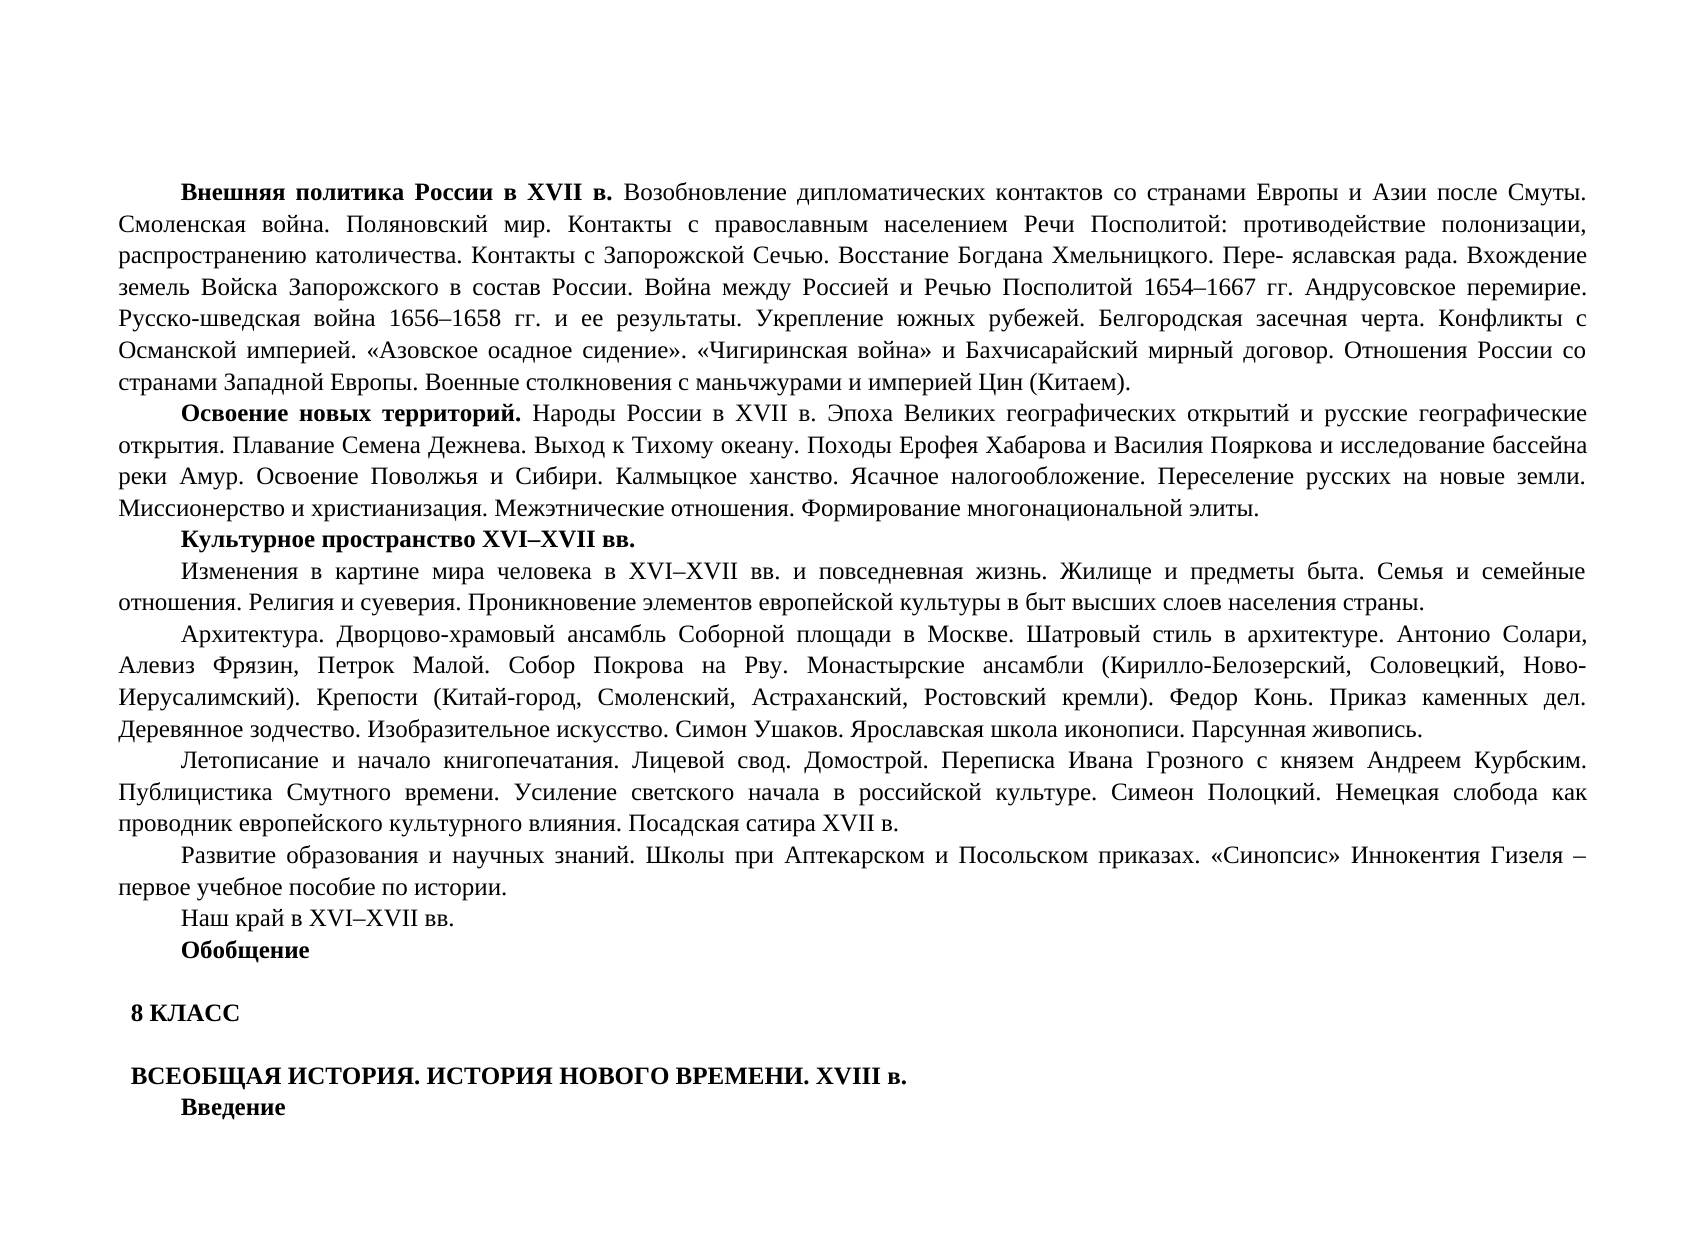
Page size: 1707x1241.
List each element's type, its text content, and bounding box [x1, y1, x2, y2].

text Наш край в XVI–XVII вв. [118, 903, 1588, 932]
text Архитектура. Дворцово-храмовый ансамбль Соборной площади в Москве. Шатровый стиль в архитектуре. Антонио Солари, Алевиз Фрязин, Петрок Малой. Собор Покрова на Рву. Монастырские ансамбли (Кирилло-Белозерский, Соловецкий, Ново-Иерусалимский). Крепости (Китай-город, Смоленский, Астраханский, Ростовский кремли). Федор Конь. Приказ каменных дел. Деревянное зодчество. Изобразительное искусство. Симон Ушаков. Ярославская школа иконописи. Парсунная живопись. [118, 619, 1588, 742]
text Изменения в картине мира человека в XVI–XVII вв. и повседневная жизнь. Жилище и предметы быта. Семья и семейные отношения. Религия и суеверия. Проникновение элементов европейской культуры в быт высших слоев населения страны. [118, 556, 1588, 616]
text 8 КЛАСС [131, 998, 1588, 1027]
text Освоение новых территорий. Народы России в XVII в. Эпоха Великих географических открытий и русские географические открытия. Плавание Семена Дежнева. Выход к Тихому океану. Походы Ерофея Хабарова и Василия Пояркова и исследование бассейна реки Амур. Освоение Поволжья и Сибири. Калмыцкое ханство. Ясачное налогообложение. Переселение русских на новые земли. Миссионерство и христианизация. Межэтнические отношения. Формирование многонациональной элиты. [118, 398, 1588, 522]
text Внешняя политика России в XVII в. Возобновление дипломатических контактов со странами Европы и Азии после Смуты. Смоленская война. Поляновский мир. Контакты с православным населением Речи Посполитой: противодействие полонизации, распространению католичества. Контакты с Запорожской Сечью. Восстание Богдана Хмельницкого. Пере- яславская рада. Вхождение земель Войска Запорожского в состав России. Война между Россией и Речью Посполитой 1654–1667 гг. Андрусовское перемирие. Русско-шведская война 1656–1658 гг. и ее результаты. Укрепление южных рубежей. Белгородская засечная черта. Конфликты с Османской империей. «Азовское осадное сидение». «Чигиринская война» и Бахчисарайский мирный договор. Отношения России со странами Западной Европы. Военные столкновения с маньчжурами и империей Цин (Китаем). [118, 177, 1588, 395]
text Введение [118, 1092, 1588, 1121]
text Летописание и начало книгопечатания. Лицевой свод. Домострой. Переписка Ивана Грозного с князем Андреем Курбским. Публицистика Смутного времени. Усиление светского начала в российской культуре. Симеон Полоцкий. Немецкая слобода как проводник европейского культурного влияния. Посадская сатира XVII в. [118, 745, 1588, 837]
text Культурное пространство XVI–XVII вв. [118, 524, 1588, 553]
text Обобщение [118, 935, 1588, 963]
text ВСЕОБЩАЯ ИСТОРИЯ. ИСТОРИЯ НОВОГО ВРЕМЕНИ. XVIII в. [131, 1061, 1588, 1090]
text Развитие образования и научных знаний. Школы при Аптекарском и Посольском приказах. «Синопсис» Иннокентия Гизеля – первое учебное пособие по истории. [118, 840, 1588, 900]
